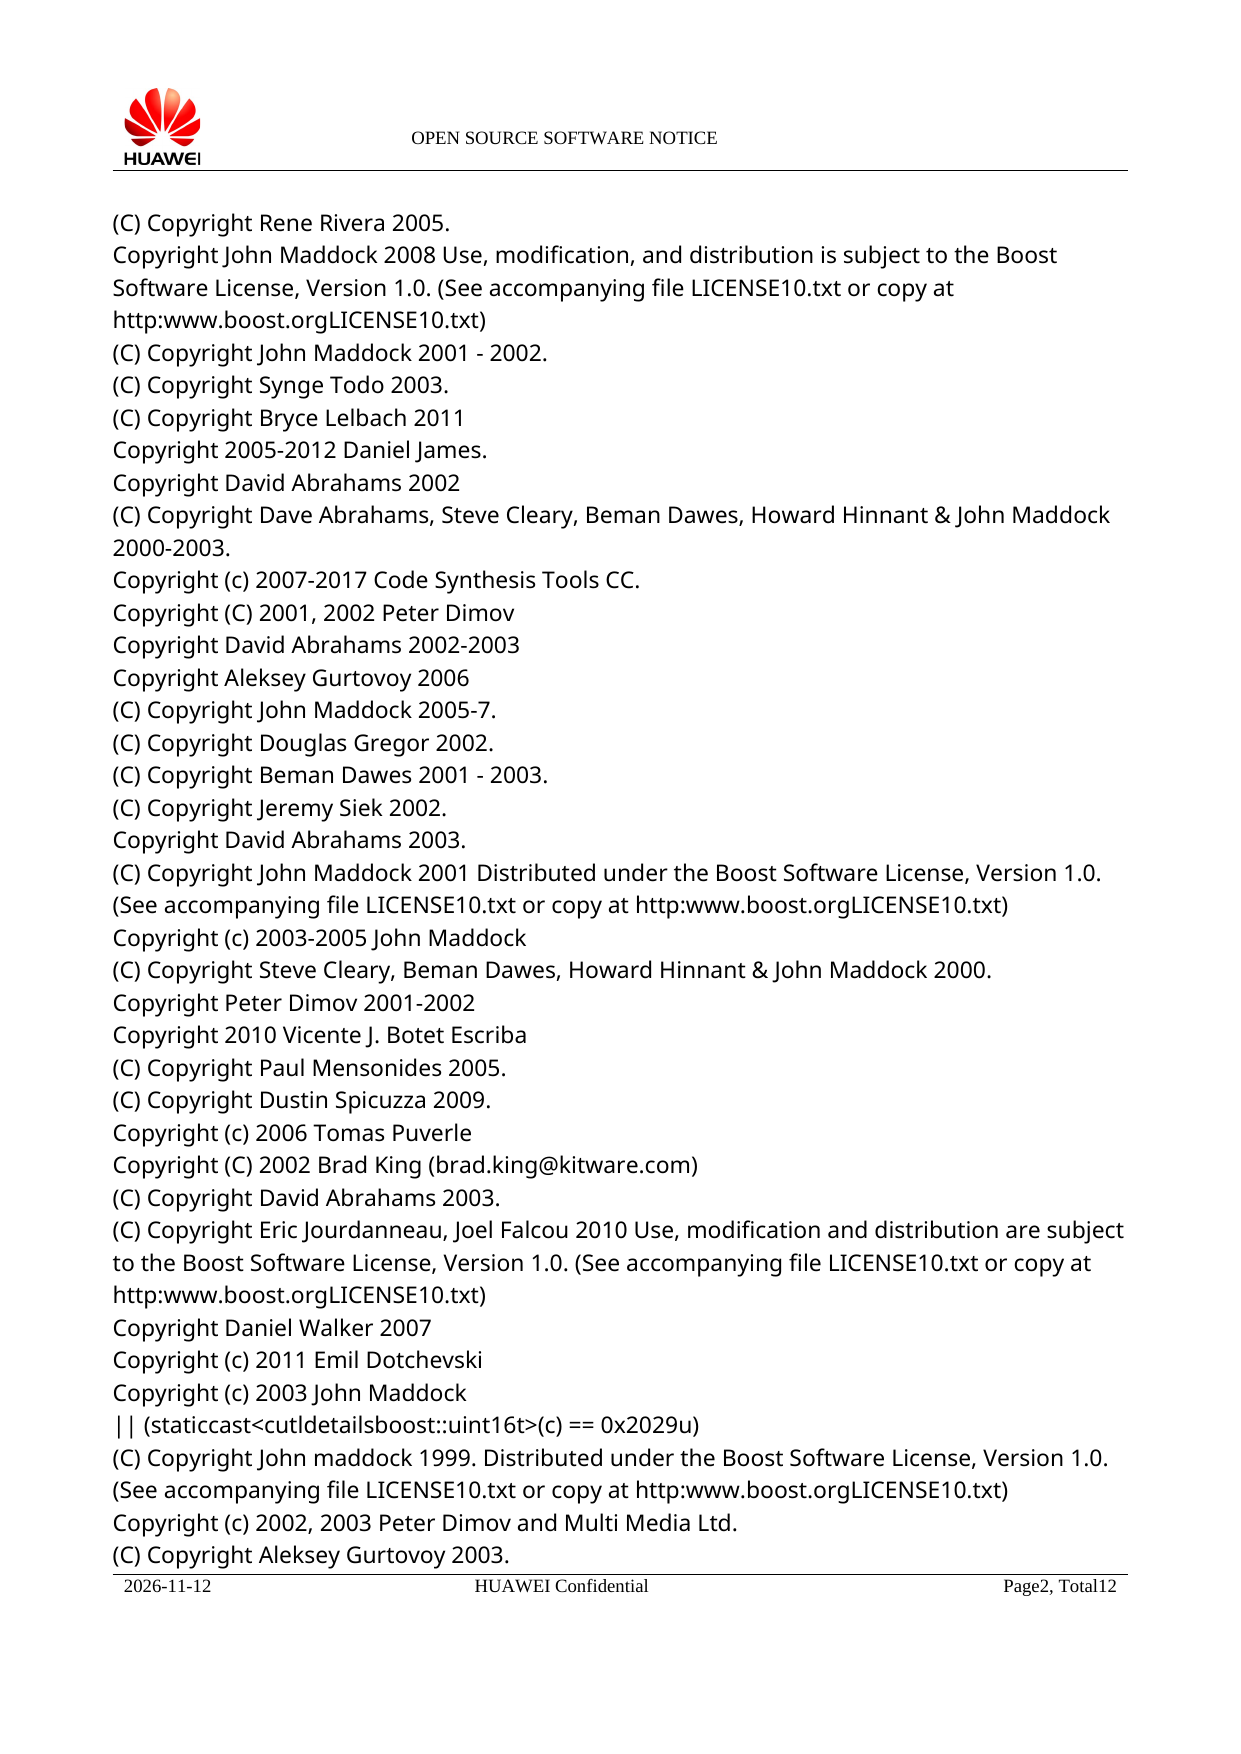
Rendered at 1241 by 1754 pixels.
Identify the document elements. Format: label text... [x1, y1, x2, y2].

picture [124, 88, 201, 165]
